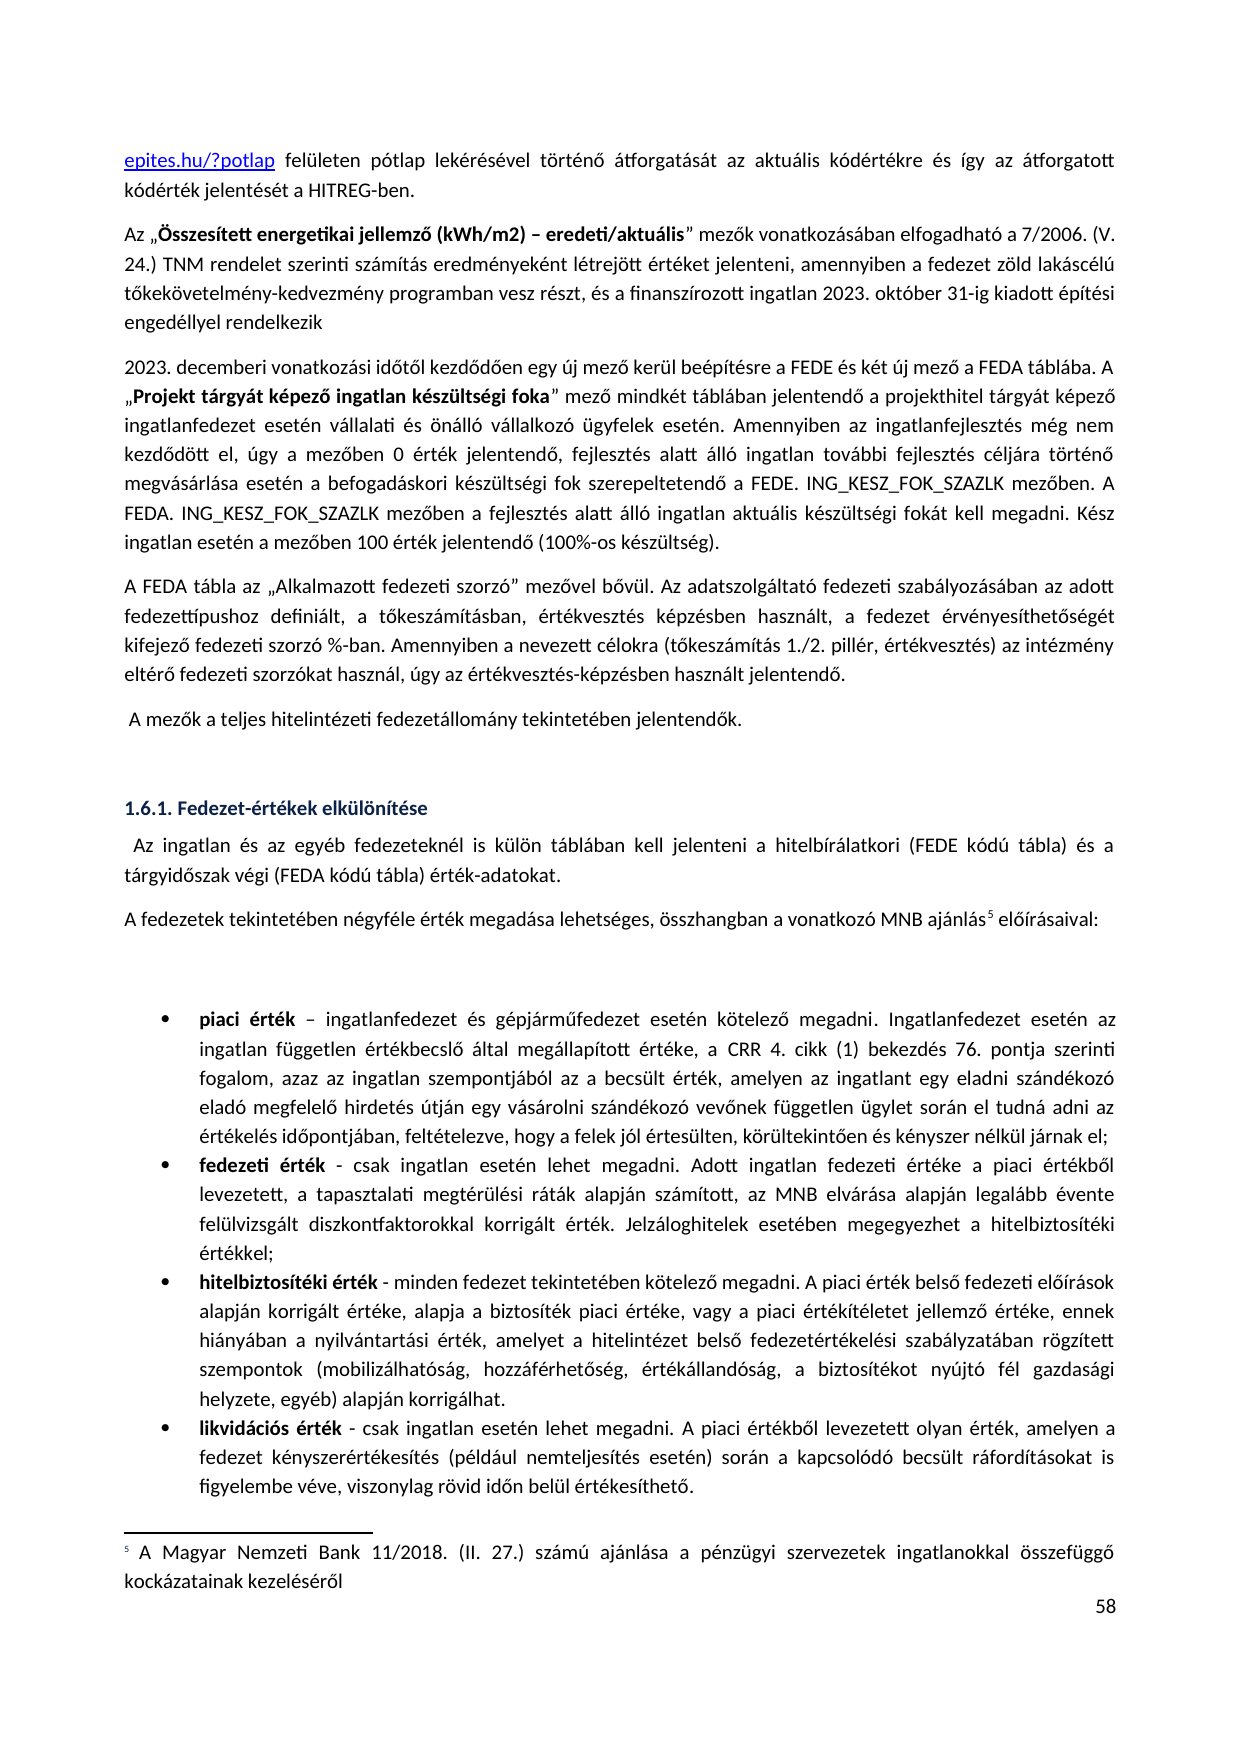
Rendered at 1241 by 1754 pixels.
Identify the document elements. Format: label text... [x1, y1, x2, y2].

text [124, 148, 1116, 202]
subtitle Fedezet-értékek elkülönítése [124, 796, 1116, 821]
list hitelbiztosítéki érték - minden fedezet tekintetében kötelező megadni. A piaci érték belső fedezeti előírások alapján korrigált értéke, alapja a biztosíték piaci értéke, vagy a piaci értékítéletet jellemző értéke, ennek hiányában a nyilvántartási érték, amelyet a hitelintézet belső fedezetértékelési szabályzatában rögzített szempontok (mobilizálhatóság, hozzáférhetőség, értékállandóság, a biztosítékot nyújtó fél gazdasági helyzete, egyéb) alapján korrigálhat. [162, 1269, 1116, 1411]
text A FEDA tábla az „Alkalmazott fedezeti szorzó” mezővel bővül. Az adatszolgáltató fedezeti szabályozásában az adott fedezettípushoz definiált, a tőkeszámításban, értékvesztés képzésben használt, a fedezet érvényesíthetőségét kifejező fedezeti szorzó %-ban. Amennyiben a nevezett célokra (tőkeszámítás 1./2. pillér, értékvesztés) az intézmény eltérő fedezeti szorzókat használ, úgy az értékvesztés-képzésben használt jelentendő. [124, 574, 1116, 687]
list likvidációs érték - csak ingatlan esetén lehet megadni. A piaci értékből levezetett olyan érték, amelyen a fedezet kényszerértékesítés (például nemteljesítés esetén) során a kapcsolódó becsült ráfordításokat is figyelembe véve, viszonylag rövid időn belül értékesíthető. [162, 1415, 1116, 1499]
list piaci érték – ingatlanfedezet és gépjárműfedezet esetén kötelező megadni. Ingatlanfedezet esetén az ingatlan független értékbecslő által megállapított értéke, a CRR 4. cikk (1) bekezdés 76. pontja szerinti fogalom, azaz az ingatlan szempontjából az a becsült érték, amelyen az ingatlant egy eladni szándékozó eladó megfelelő hirdetés útján egy vásárolni szándékozó vevőnek független ügylet során el tudná adni az értékelés időpontjában, feltételezve, hogy a felek jól értesülten, körültekintően és kényszer nélkül járnak el; [162, 1007, 1116, 1149]
text A fedezetek tekintetében négyféle érték megadása lehetséges, összhangban a vonatkozó MNB ajánlás előírásaival: [124, 907, 1116, 932]
text A mezők a teljes hitelintézeti fedezetállomány tekintetében jelentendők. [124, 706, 1116, 731]
text Az ingatlan és az egyéb fedezeteknél is külön táblában kell jelenteni a hitelbírálatkori (FEDE kódú tábla) és a tárgyidőszak végi (FEDA kódú tábla) érték-adatokat. [124, 833, 1116, 887]
text Az „Összesített energetikai jellemző (kWh/m2) – eredeti/aktuális” mezők vonatkozásában elfogadható a 7/2006. (V. 24.) TNM rendelet szerinti számítás eredményeként létrejött értéket jelenteni, amennyiben a fedezet zöld lakáscélú tőkekövetelmény-kedvezmény programban vesz részt, és a finanszírozott ingatlan 2023. október 31-ig kiadott építési engedéllyel rendelkezik [124, 222, 1116, 334]
text 2023. decemberi vonatkozási időtől kezdődően egy új mező kerül beépítésre a FEDE és két új mező a FEDA táblába. A „Projekt tárgyát képező ingatlan készültségi foka” mező mindkét táblában jelentendő a projekthitel tárgyát képező ingatlanfedezet esetén vállalati és önálló vállalkozó ügyfelek esetén. Amennyiben az ingatlanfejlesztés még nem kezdődött el, úgy a mezőben 0 érték jelentendő, fejlesztés alatt álló ingatlan további fejlesztés céljára történő megvásárlása esetén a befogadáskori készültségi fok szerepeltetendő a FEDE. ING_KESZ_FOK_SZAZLK mezőben. A FEDA. ING_KESZ_FOK_SZAZLK mezőben a fejlesztés alatt álló ingatlan aktuális készültségi fokát kell megadni. Kész ingatlan esetén a mezőben 100 érték jelentendő (100%-os készültség). [124, 354, 1116, 554]
list fedezeti érték - csak ingatlan esetén lehet megadni. Adott ingatlan fedezeti értéke a piaci értékből levezetett, a tapasztalati megtérülési ráták alapján számított, az MNB elvárása alapján legalább évente felülvizsgált diszkontfaktorokkal korrigált érték. Jelzáloghitelek esetében megegyezhet a hitelbiztosítéki értékkel; [162, 1152, 1116, 1265]
